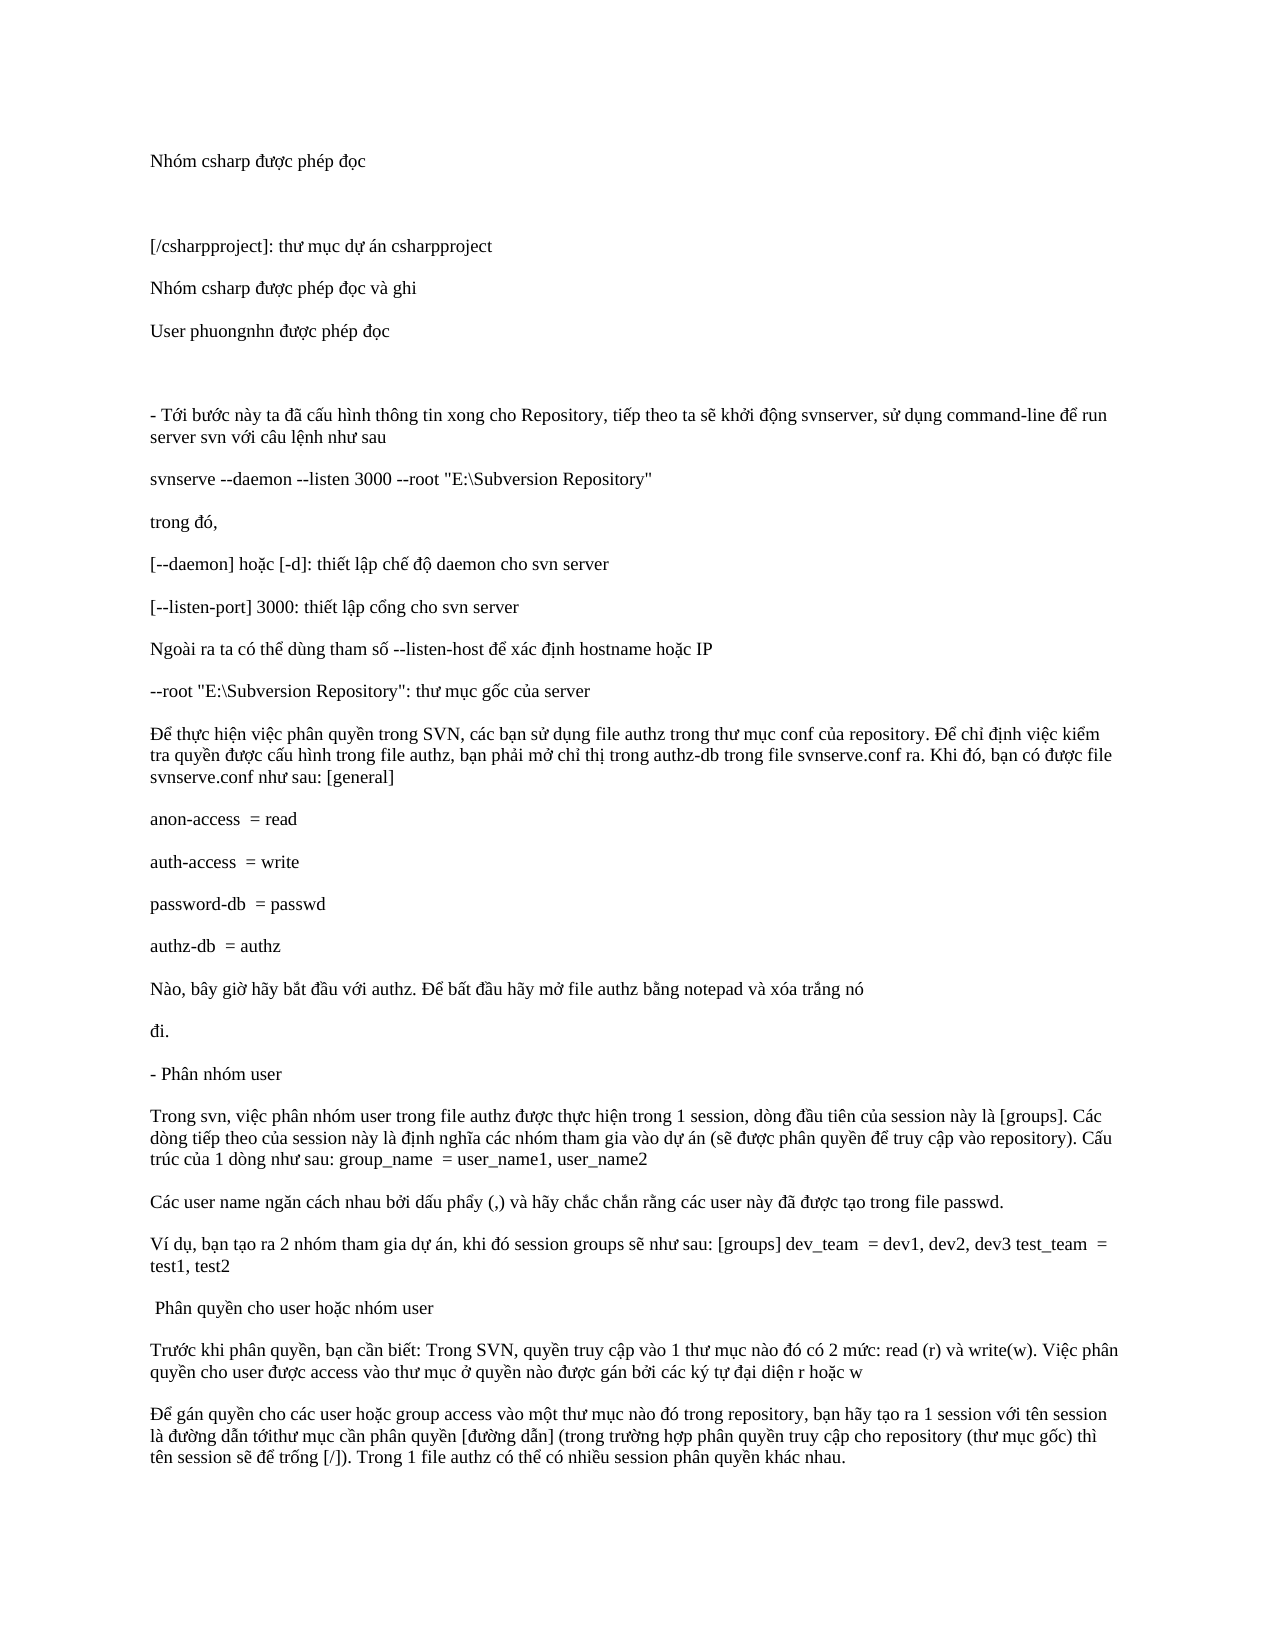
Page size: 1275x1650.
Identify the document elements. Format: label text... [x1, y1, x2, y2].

text Để thực hiện việc phân quyền trong SVN, các bạn sử dụng file authz trong thư mục conf của repository. Để chỉ định việc kiểm tra quyền được cấu hình trong file authz, bạn phải mở chỉ thị trong authz-db trong file svnserve.conf ra. Khi đó, bạn có được file svnserve.conf như sau: [general] [150, 723, 1125, 787]
text authz-db = authz [150, 935, 1125, 957]
text Trước khi phân quyền, bạn cần biết: Trong SVN, quyền truy cập vào 1 thư mục nào đó có 2 mức: read (r) và write(w). Việc phân quyền cho user được access vào thư mục ở quyền nào được gán bởi các ký tự đại diện r hoặc w [150, 1339, 1125, 1382]
text [--listen-port] 3000: thiết lập cổng cho svn server [150, 596, 1125, 617]
text Trong svn, việc phân nhóm user trong file authz được thực hiện trong 1 session, dòng đầu tiên của session này là [groups]. Các dòng tiếp theo của session này là định nghĩa các nhóm tham gia vào dự án (sẽ được phân quyền để truy cập vào repository). Cấu trúc của 1 dòng như sau: group_name = user_name1, user_name2 [150, 1105, 1125, 1170]
text auth-access = write [150, 851, 1125, 872]
text Nhóm csharp được phép đọc và ghi [150, 277, 1125, 299]
text - Tới bước này ta đã cấu hình thông tin xong cho Repository, tiếp theo ta sẽ khởi động svnserver, sử dụng command-line để run server svn với câu lệnh như sau [150, 404, 1125, 447]
text - Phân nhóm user [150, 1063, 1125, 1084]
text svnserve --daemon --listen 3000 --root "E:\Subversion Repository" [150, 468, 1125, 490]
text password-db = passwd [150, 893, 1125, 914]
text Các user name ngăn cách nhau bởi dấu phẩy (,) và hãy chắc chắn rằng các user này đã được tạo trong file passwd. [150, 1191, 1125, 1212]
text [/csharpproject]: thư mục dự án csharpproject [150, 235, 1125, 256]
text [--daemon] hoặc [-d]: thiết lập chế độ daemon cho svn server [150, 553, 1125, 575]
text Phân quyền cho user hoặc nhóm user [150, 1297, 1125, 1318]
text Để gán quyền cho các user hoặc group access vào một thư mục nào đó trong repository, bạn hãy tạo ra 1 session với tên session là đường dẫn tớithư mục cần phân quyền [đường dẫn] (trong trường hợp phân quyền truy cập cho repository (thư mục gốc) thì tên session sẽ để trống [/]). Trong 1 file authz có thể có nhiều session phân quyền khác nhau. [150, 1403, 1125, 1468]
text Ngoài ra ta có thể dùng tham số --listen-host để xác định hostname hoặc IP [150, 638, 1125, 659]
text --root "E:\Subversion Repository": thư mục gốc của server [150, 680, 1125, 702]
text trong đó, [150, 511, 1125, 532]
text User phuongnhn được phép đọc [150, 319, 1125, 341]
text Ví dụ, bạn tạo ra 2 nhóm tham gia dự án, khi đó session groups sẽ như sau: [groups] dev_team = dev1, dev2, dev3 test_team = test1, test2 [150, 1233, 1125, 1276]
text anon-access = read [150, 808, 1125, 830]
text Nhóm csharp được phép đọc [150, 150, 1125, 172]
text Nào, bây giờ hãy bắt đầu với authz. Để bất đầu hãy mở file authz bằng notepad và xóa trắng nó [150, 978, 1125, 999]
text đi. [150, 1020, 1125, 1042]
